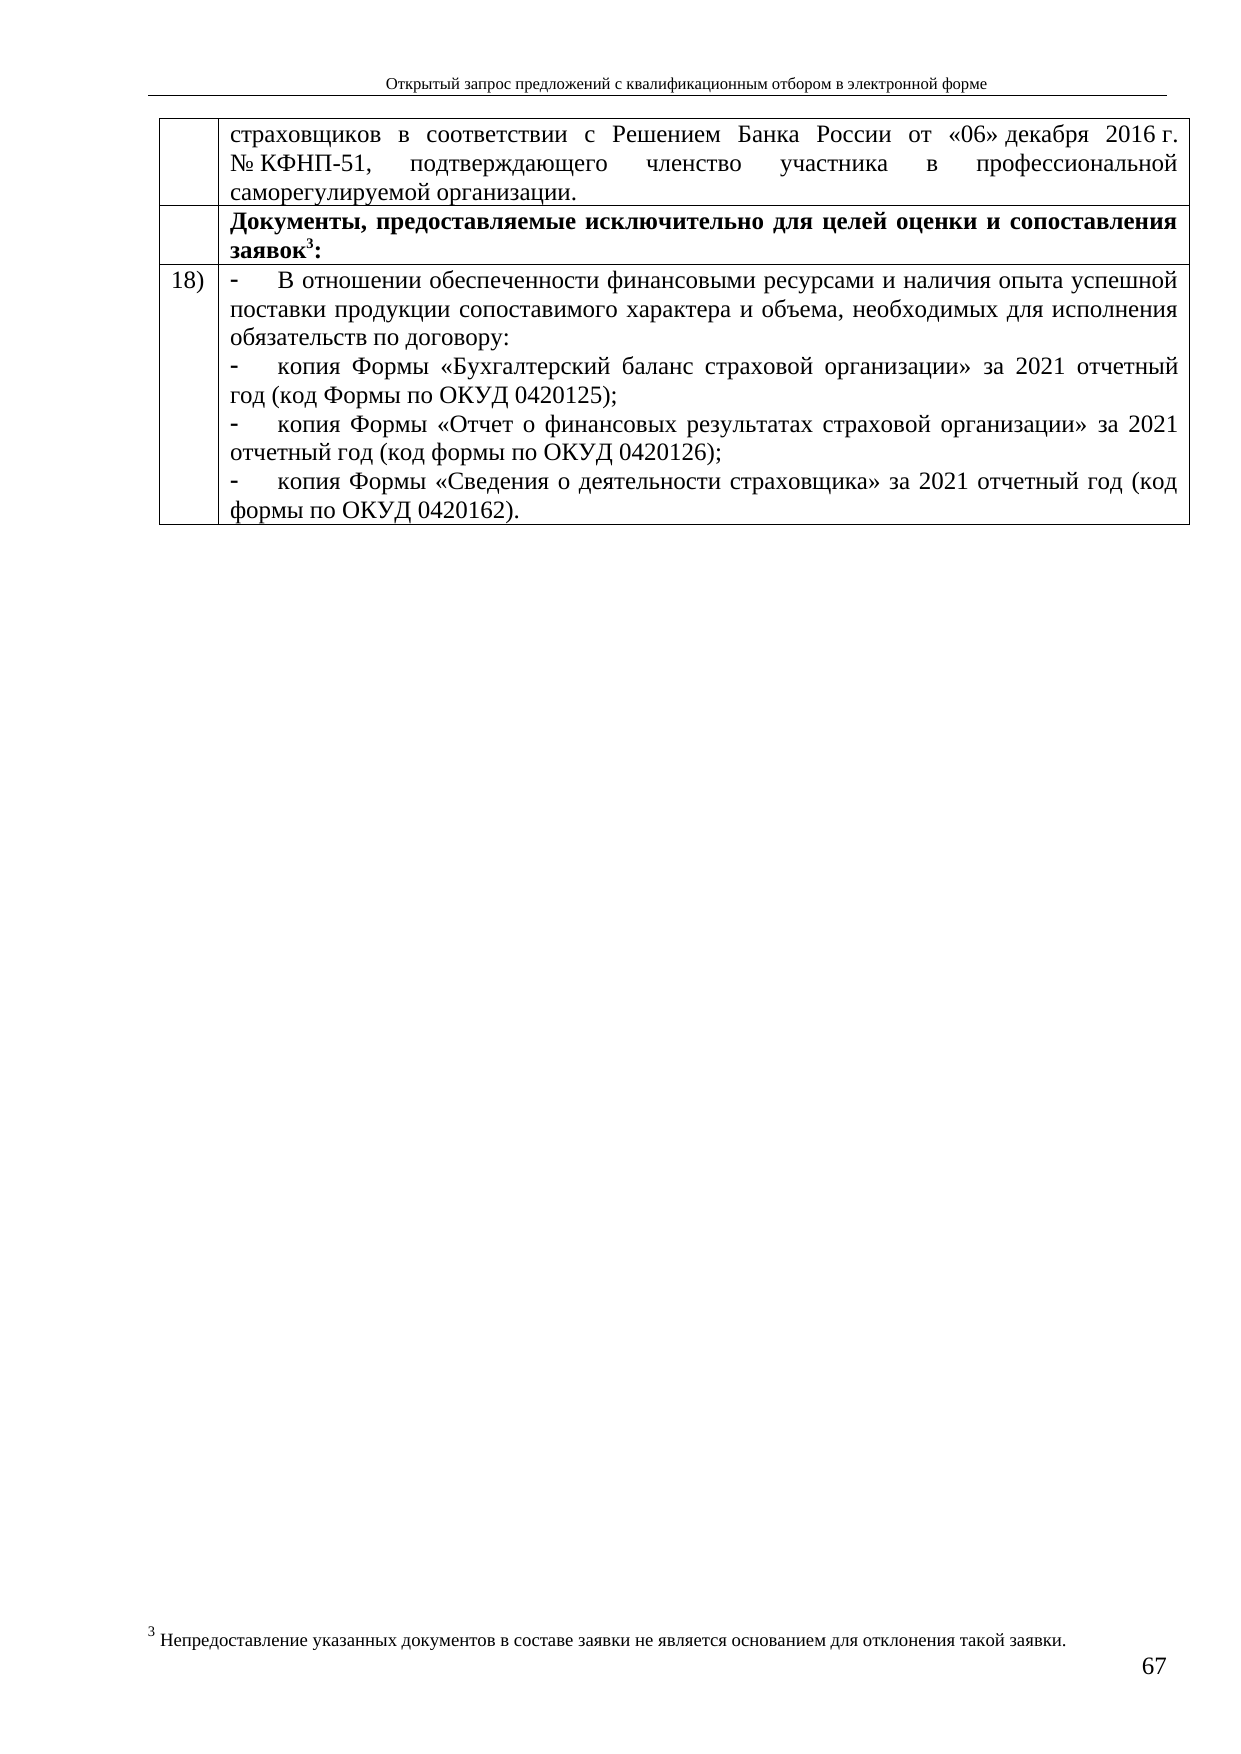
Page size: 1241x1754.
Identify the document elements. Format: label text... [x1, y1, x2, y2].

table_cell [219, 119, 1189, 205]
table_cell В отношении обеспеченности финансовыми ресурсами и наличия опыта успешной поставки продукции сопоставимого характера и объема, необходимых для исполнения обязательств по договору: копия Формы «Бухгалтерский баланс страховой организации» за 2021 отчетный год (код Формы по ОКУД 0420125); копия Формы «Отчет о финансовых результатах страховой организации» за 2021 отчетный год (код формы по ОКУД 0420126); копия Формы «Сведения о деятельности страховщика» за 2021 отчетный год (код формы по ОКУД 0420162). [219, 265, 1189, 524]
table_cell [160, 119, 218, 205]
table_cell [160, 206, 218, 264]
table_cell [160, 265, 218, 524]
table_cell Документы, предоставляемые исключительно для целей оценки и сопоставления заявок: [219, 206, 1189, 264]
